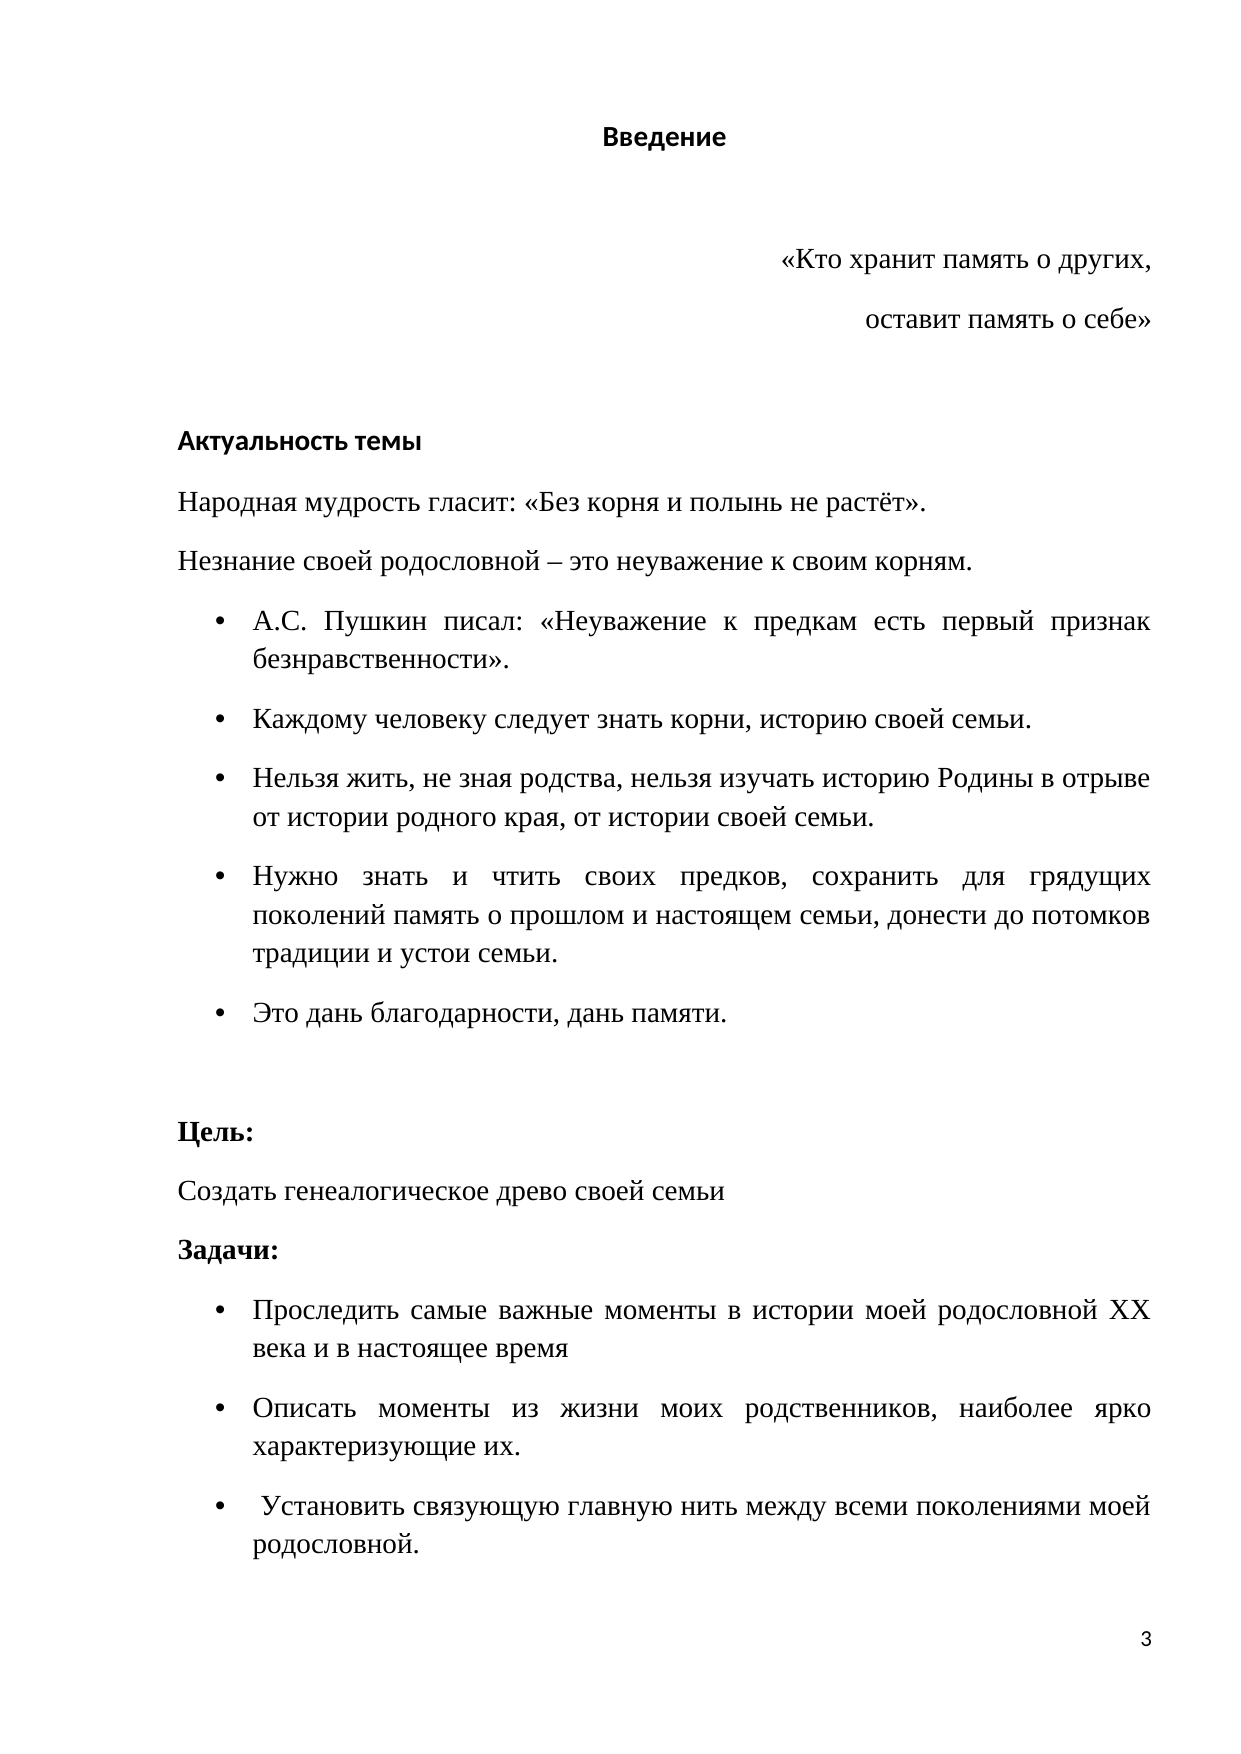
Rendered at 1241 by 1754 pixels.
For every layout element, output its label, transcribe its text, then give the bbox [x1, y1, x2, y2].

list Это дань благодарности, дань памяти. [215, 995, 1152, 1028]
list Нельзя жить, не зная родства, нельзя изучать историю Родины в отрыве от истории родного края, от истории своей семьи. [215, 760, 1152, 832]
text Народная мудрость гласит: «Без корня и полынь не растёт». [177, 484, 1152, 517]
text Задачи: [177, 1232, 1152, 1266]
text Незнание своей родословной – это неуважение к своим корням. [177, 543, 1152, 577]
list Проследить самые важные моменты в истории моей родословной XX века и в настоящее время [215, 1292, 1152, 1364]
text Введение [177, 118, 1152, 154]
list Нужно знать и чтить своих предков, сохранить для грядущих поколений память о прошлом и настоящем семьи, донести до потомков традиции и устои семьи. [215, 858, 1152, 969]
text «Кто хранит память о других, [177, 242, 1152, 275]
list Установить связующую главную нить между всеми поколениями моей родословной. [215, 1488, 1152, 1560]
text оставит память о себе» [177, 301, 1152, 334]
text Актуальность темы [177, 422, 1152, 458]
text Цель: [177, 1114, 1152, 1147]
text Создать генеалогическое древо своей семьи [177, 1173, 1152, 1207]
list А.С. Пушкин писал: «Неуважение к предкам есть первый признак безнравственности». [215, 603, 1152, 675]
list Описать моменты из жизни моих родственников, наиболее ярко характеризующие их. [215, 1390, 1152, 1462]
list Каждому человеку следует знать корни, историю своей семьи. [215, 701, 1152, 734]
